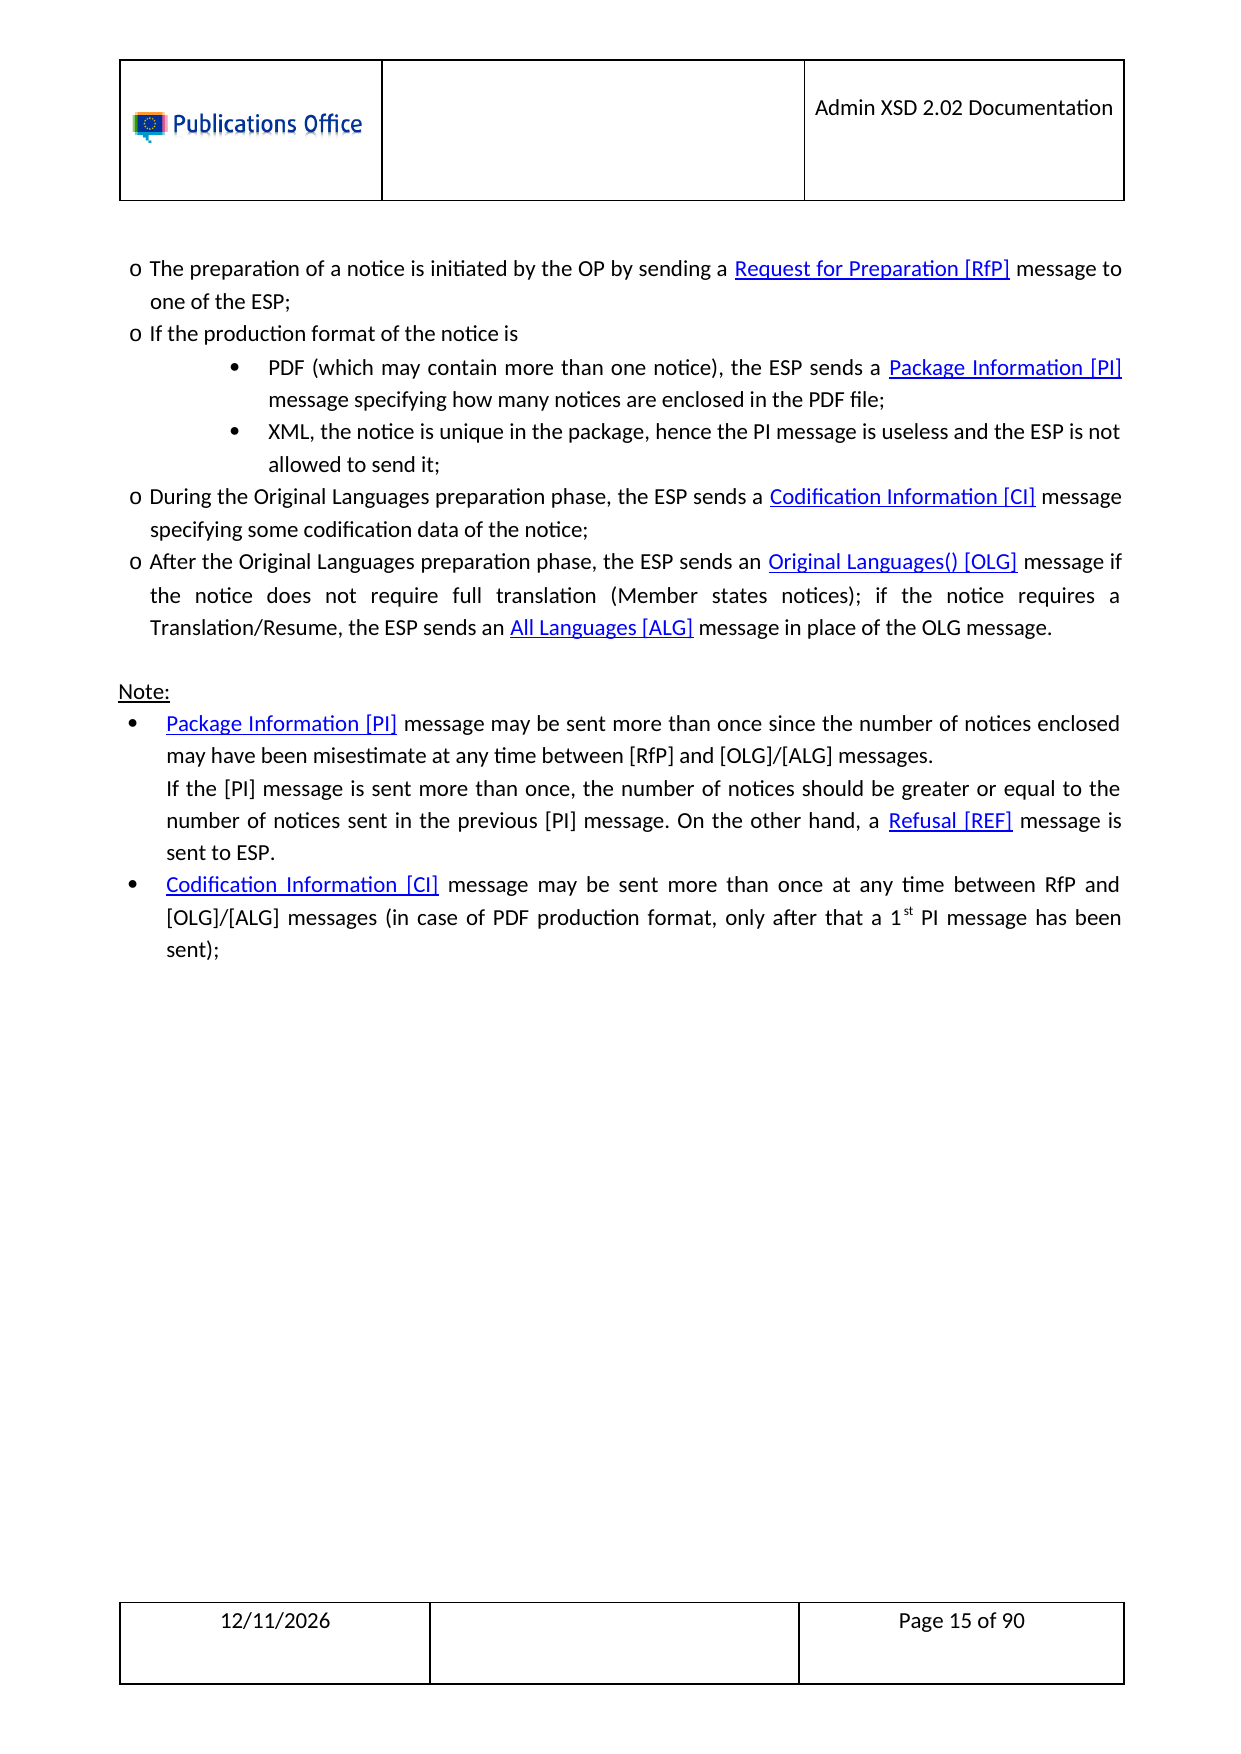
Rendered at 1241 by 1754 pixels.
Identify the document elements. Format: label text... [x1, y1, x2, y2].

list Codification Information [CI] message may be sent more than once at any time between RfP and [OLG]/[ALG] messages (in case of PDF production format, only after that a 1st PI message has been sent); [128, 870, 1122, 963]
picture [132, 112, 370, 143]
list PDF (which may contain more than one notice), the ESP sends a Package Information [PI] message specifying how many notices are enclosed in the PDF file; [231, 353, 1122, 413]
list XML, the notice is unique in the package, hence the PI message is useless and the ESP is not allowed to send it; [231, 417, 1122, 478]
text Note: [118, 677, 1122, 705]
list During the Original Languages preparation phase, the ESP sends a Codification Information [CI] message specifying some codification data of the notice; [129, 482, 1122, 543]
list The preparation of a notice is initiated by the OP by sending a Request for Preparation [RfP] message to one of the ESP; [129, 254, 1122, 315]
list If the production format of the notice is [129, 319, 1122, 349]
list After the Original Languages preparation phase, the ESP sends an Original Languages() [OLG] message if the notice does not require full translation (Member states notices); if the notice requires a Translation/Resume, the ESP sends an All Languages [ALG] message in place of the OLG message. [129, 547, 1122, 641]
list Package Information [PI] message may be sent more than once since the number of notices enclosed may have been misestimate at any time between [RfP] and [OLG]/[ALG] messages. If the [PI] message is sent more than once, the number of notices should be greater or equal to the number of notices sent in the previous [PI] message. On the other hand, a Refusal [REF] message is sent to ESP. [128, 709, 1122, 866]
